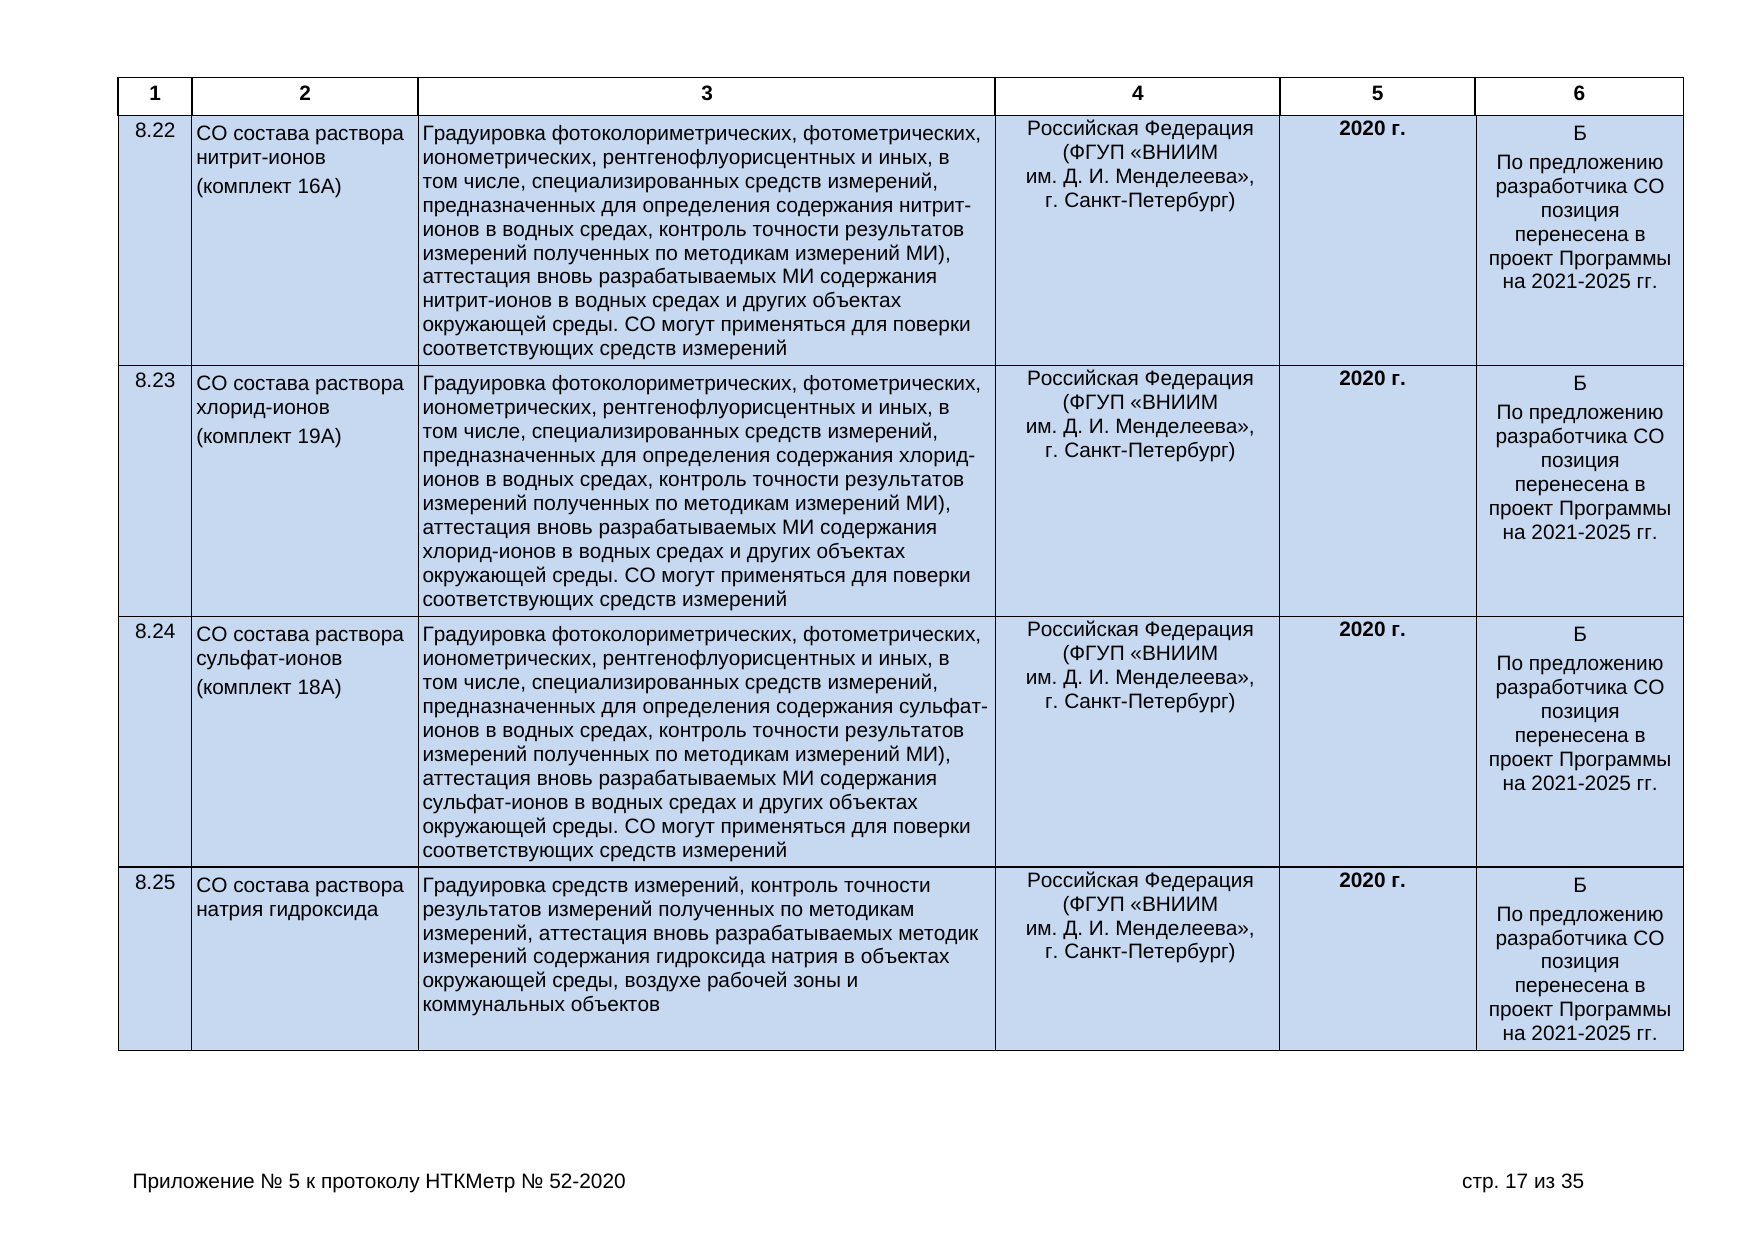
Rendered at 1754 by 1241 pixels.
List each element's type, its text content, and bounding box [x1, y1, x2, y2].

table_cell 2020 г. [1280, 617, 1476, 866]
table_cell Российская Федерация (ФГУП «ВНИИМ им. Д. И. Менделеева», г. Санкт-Петербург) [996, 617, 1279, 866]
table_header 5 [1281, 78, 1474, 114]
table_cell Российская Федерация (ФГУП «ВНИИМ им. Д. И. Менделеева», г. Санкт-Петербург) [996, 366, 1279, 616]
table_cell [996, 116, 1279, 365]
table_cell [1477, 116, 1683, 365]
table_cell 2020 г. [1280, 366, 1476, 616]
table_cell Градуировка фотоколориметрических, фотометрических, ионометрических, рентгенофлуорисцентных и иных, в том числе, специализированных средств измерений, предназначенных для определения содержания нитрит-ионов в водных средах, контроль точности результатов измерений полученных по методикам измерений МИ), аттестация вновь разрабатываемых МИ содержания нитрит-ионов в водных средах и других объектах окружающей среды. СО могут применяться для поверки соответствующих средств измерений [419, 116, 995, 365]
table_cell СО состава раствора сульфат-ионов (комплект 18А) [192, 617, 418, 866]
table_cell Б По предложению разработчика СО позиция перенесена в проект Программы на 2021-2025 гг. [1477, 366, 1683, 616]
table_cell Градуировка фотоколориметрических, фотометрических, ионометрических, рентгенофлуорисцентных и иных, в том числе, специализированных средств измерений, предназначенных для определения содержания хлорид-ионов в водных средах, контроль точности результатов измерений полученных по методикам измерений МИ), аттестация вновь разрабатываемых МИ содержания хлорид-ионов в водных средах и других объектах окружающей среды. СО могут применяться для поверки соответствующих средств измерений [419, 366, 995, 616]
table_header 2 [193, 78, 417, 114]
table_cell СО состава раствора хлорид-ионов (комплект 19А) [192, 366, 418, 616]
table_cell СО состава раствора натрия гидроксида [192, 868, 418, 1050]
table_cell 2020 г. [1280, 868, 1476, 1050]
table_cell 8.22 [119, 116, 191, 365]
table_cell 2020 г. [1280, 116, 1476, 365]
table_cell Градуировка фотоколориметрических, фотометрических, ионометрических, рентгенофлуорисцентных и иных, в том числе, специализированных средств измерений, предназначенных для определения содержания сульфат-ионов в водных средах, контроль точности результатов измерений полученных по методикам измерений МИ), аттестация вновь разрабатываемых МИ содержания сульфат-ионов в водных средах и других объектах окружающей среды. СО могут применяться для поверки соответствующих средств измерений [419, 617, 995, 866]
table_cell 8.25 [119, 868, 191, 1050]
table_header 1 [119, 78, 191, 114]
table_cell СО состава раствора нитрит-ионов (комплект 16А) [192, 116, 418, 365]
table_cell Б По предложению разработчика СО позиция перенесена в проект Программы на 2021-2025 гг. [1477, 868, 1683, 1050]
table_header 4 [996, 78, 1279, 114]
table_header 3 [419, 78, 994, 114]
table_cell 8.24 [119, 617, 191, 866]
table_cell 8.23 [119, 366, 191, 616]
table_header 6 [1476, 78, 1683, 114]
table_cell Градуировка средств измерений, контроль точности результатов измерений полученных по методикам измерений, аттестация вновь разрабатываемых методик измерений содержания гидроксида натрия в объектах окружающей среды, воздухе рабочей зоны и коммунальных объектов [419, 868, 995, 1050]
table_cell Б По предложению разработчика СО позиция перенесена в проект Программы на 2021-2025 гг. [1477, 617, 1683, 866]
table_cell Российская Федерация (ФГУП «ВНИИМ им. Д. И. Менделеева», г. Санкт-Петербург) [996, 868, 1279, 1050]
